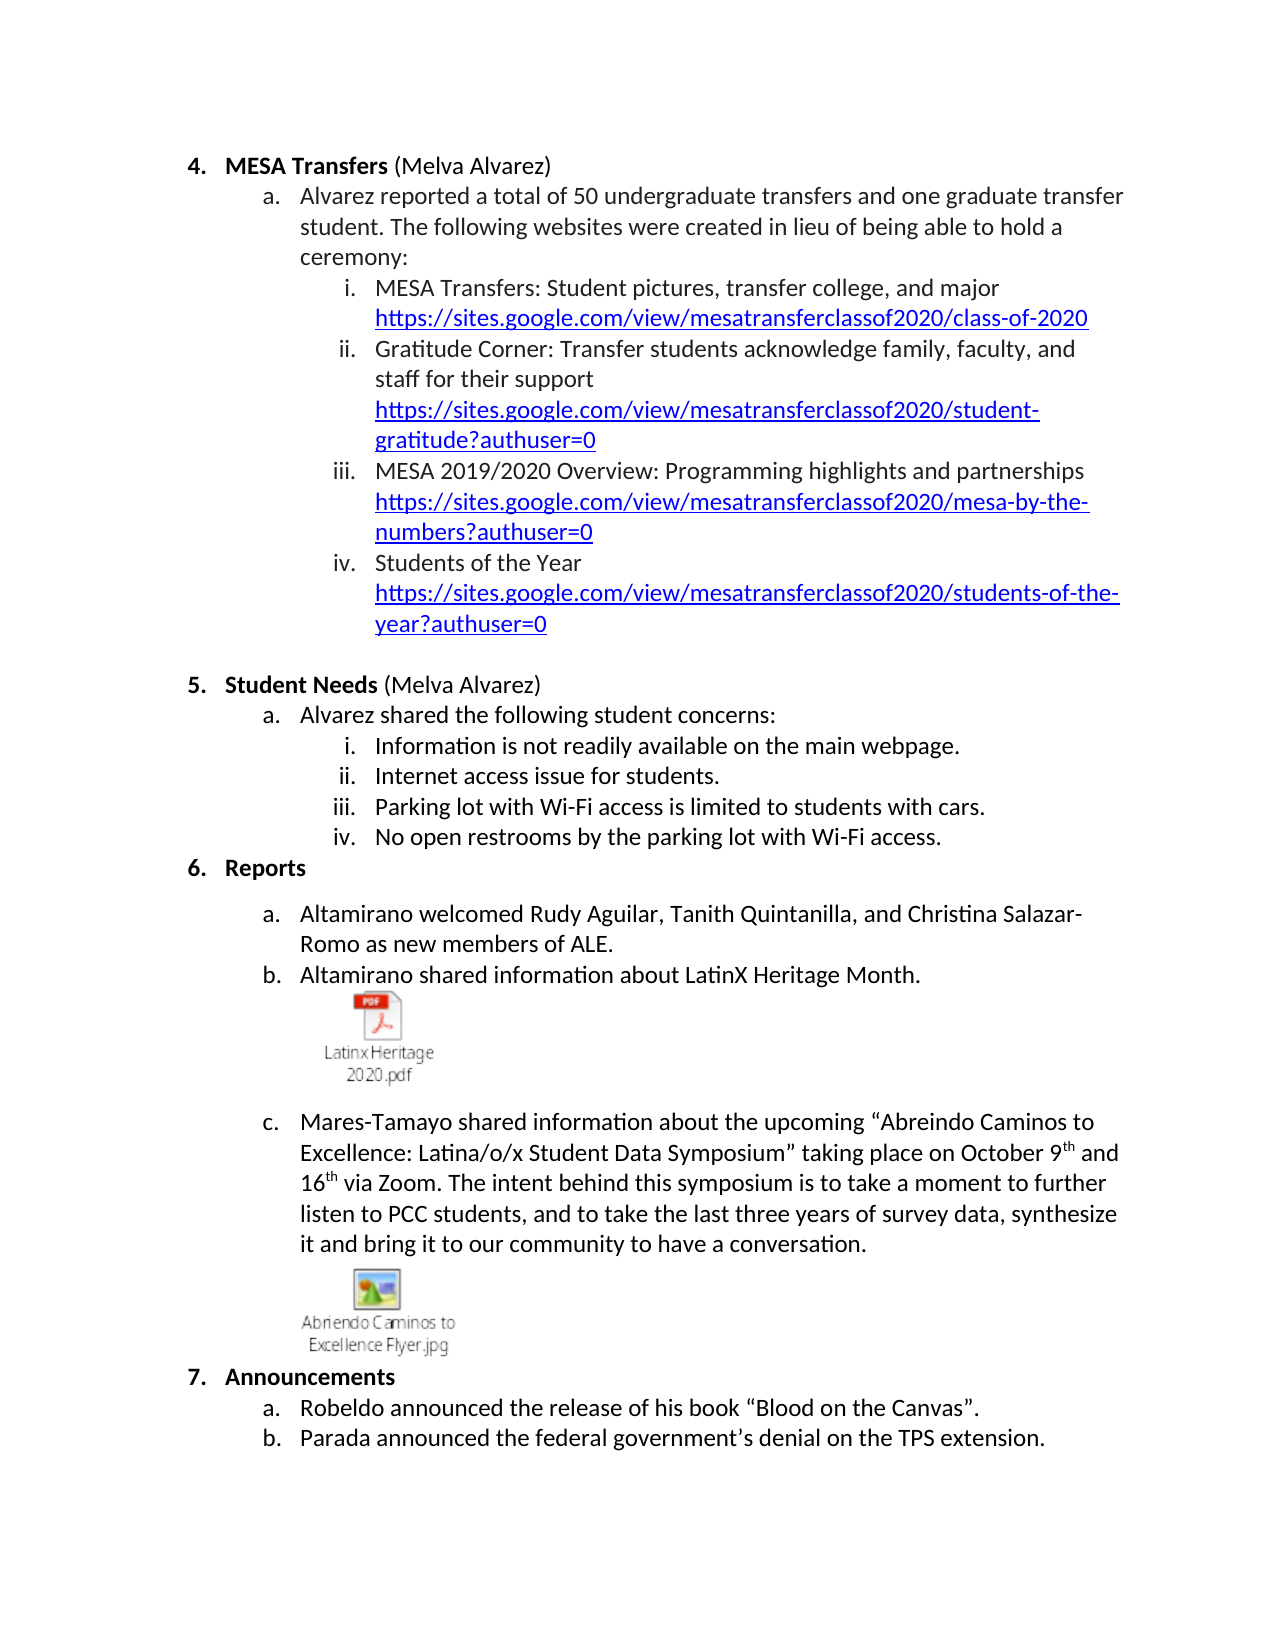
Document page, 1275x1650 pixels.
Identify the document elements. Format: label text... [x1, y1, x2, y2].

list Parking lot with Wi-Fi access is limited to students with cars. [356, 791, 1125, 821]
list Altamirano welcomed Rudy Aguilar, Tanith Quintanilla, and Christina Salazar-Romo as new members of ALE. [262, 898, 1125, 959]
list MESA Transfers: Student pictures, transfer college, and major [356, 272, 1125, 303]
list Students of the Year [356, 547, 1125, 577]
list MESA 2019/2020 Overview: Programming highlights and partnerships [356, 455, 1125, 486]
list Reports [187, 852, 1125, 882]
list https://sites.google.com/view/mesatransferclassof2020/class-of-2020 [375, 303, 1125, 333]
list Student Needs (Melva Alvarez) [187, 669, 1125, 699]
list Altamirano shared information about LatinX Heritage Month. [262, 959, 1125, 989]
list MESA Transfers (Melva Alvarez) [187, 150, 1125, 181]
list Mares-Tamayo shared information about the upcoming “Abreindo Caminos to Excellence: Latina/o/x Student Data Symposium” taking place on October 9th and 16th via Zoom. The intent behind this symposium is to take a moment to further listen to PCC students, and to take the last three years of survey data, synthesize it and bring it to our community to have a conversation. [262, 1107, 1125, 1259]
list https://sites.google.com/view/mesatransferclassof2020/students-of-the-year?authuser=0 [375, 577, 1125, 638]
list Gratitude Corner: Transfer students acknowledge family, faculty, and staff for their support [356, 333, 1125, 394]
list Alvarez reported a total of 50 undergraduate transfers and one graduate transfer student. The following websites were created in lieu of being able to hold a ceremony: [262, 181, 1125, 272]
list Robeldo announced the release of his book “Blood on the Canvas”. [262, 1392, 1125, 1422]
list Information is not readily available on the main webpage. [356, 730, 1125, 760]
list https://sites.google.com/view/mesatransferclassof2020/student-gratitude?authuser=0 [375, 394, 1125, 455]
list Internet access issue for students. [356, 760, 1125, 791]
list Parada announced the federal government’s denial on the TPS extension. [262, 1422, 1125, 1453]
list No open restrooms by the parking lot with Wi-Fi access. [356, 821, 1125, 852]
list Announcements [187, 1361, 1125, 1392]
list https://sites.google.com/view/mesatransferclassof2020/mesa-by-the-numbers?authuser=0 [375, 486, 1125, 547]
list Alvarez shared the following student concerns: [262, 699, 1125, 730]
